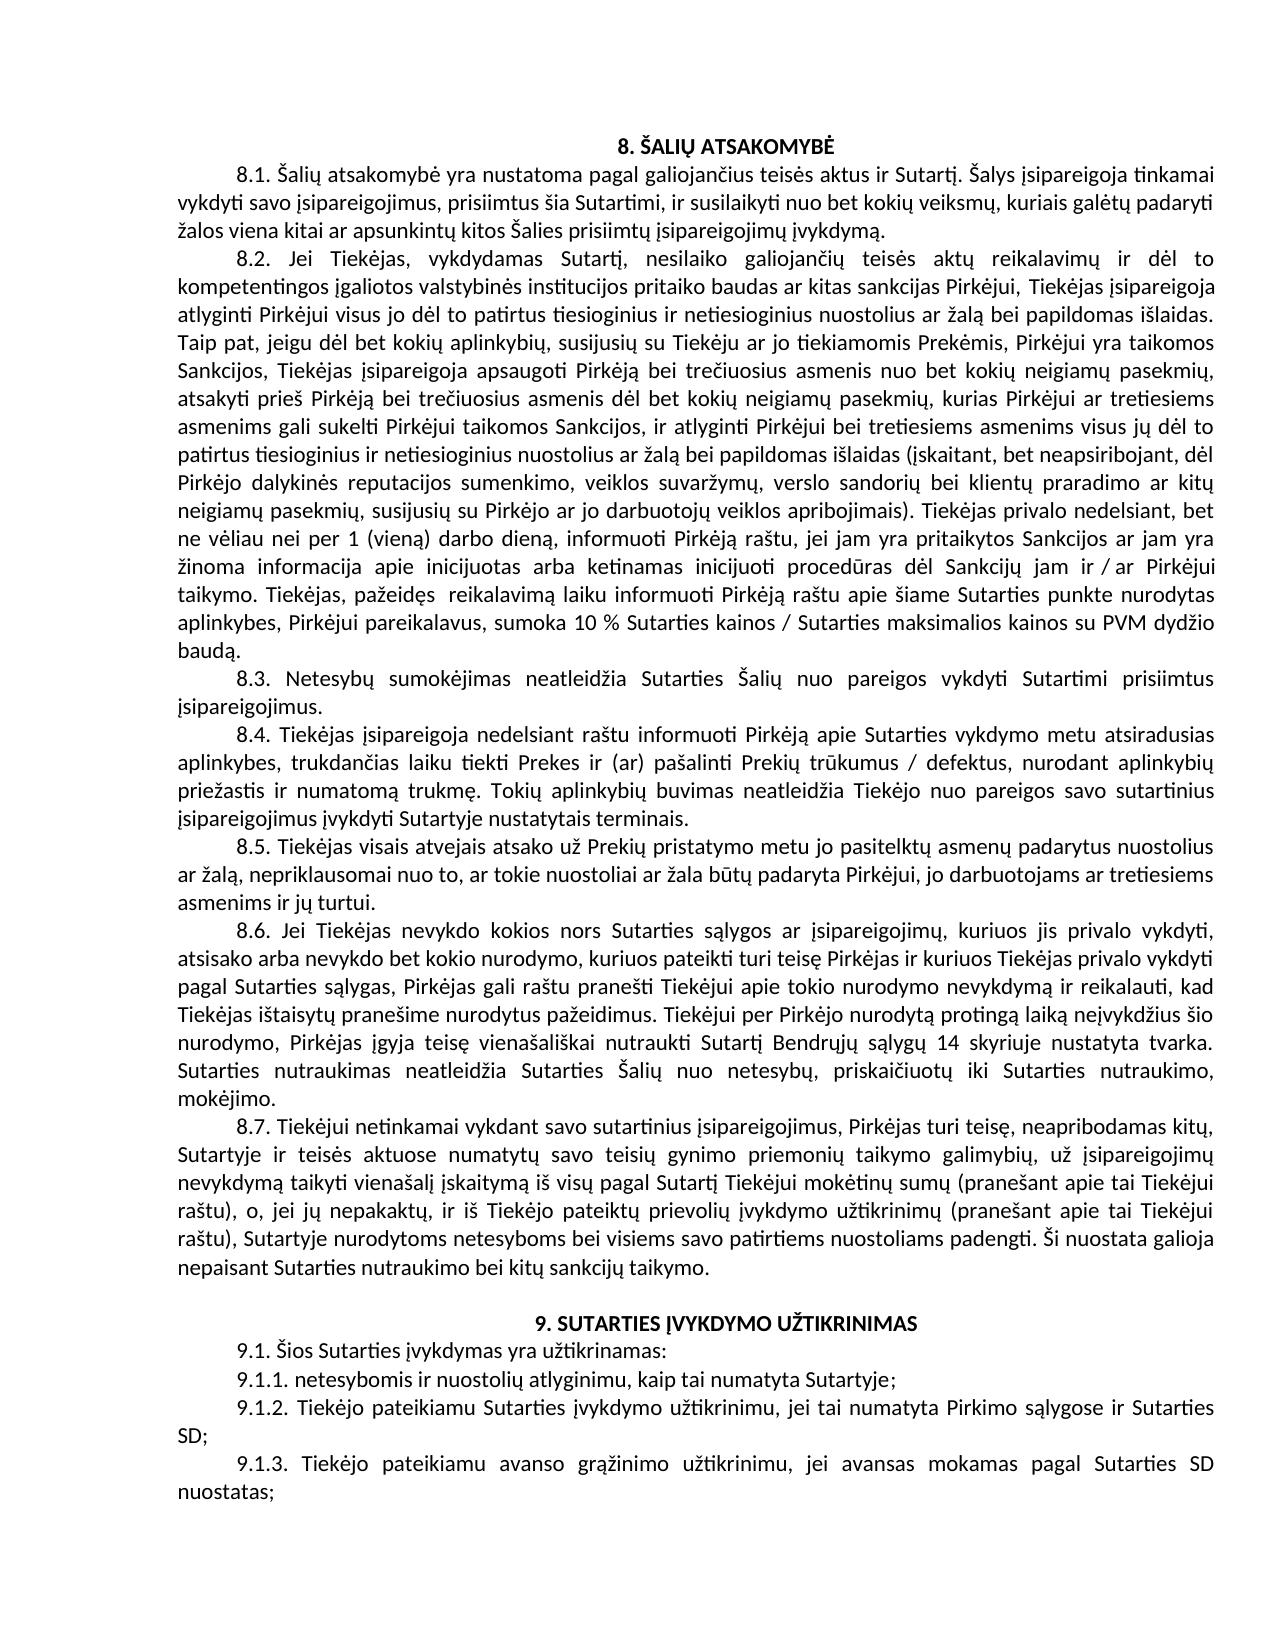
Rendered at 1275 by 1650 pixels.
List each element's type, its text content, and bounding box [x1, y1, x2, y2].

text 8.6. Jei Tiekėjas nevykdo kokios nors Sutarties sąlygos ar įsipareigojimų, kuriuos jis privalo vykdyti, atsisako arba nevykdo bet kokio nurodymo, kuriuos pateikti turi teisę Pirkėjas ir kuriuos Tiekėjas privalo vykdyti pagal Sutarties sąlygas, Pirkėjas gali raštu pranešti Tiekėjui apie tokio nurodymo nevykdymą ir reikalauti, kad Tiekėjas ištaisytų pranešime nurodytus pažeidimus. Tiekėjui per Pirkėjo nurodytą protingą laiką neįvykdžius šio nurodymo, Pirkėjas įgyja teisę vienašališkai nutraukti Sutartį Bendrųjų sąlygų 14 skyriuje nustatyta tvarka. Sutarties nutraukimas neatleidžia Sutarties Šalių nuo netesybų, priskaičiuotų iki Sutarties nutraukimo, mokėjimo. [177, 916, 1216, 1112]
text 8.2. Jei Tiekėjas, vykdydamas Sutartį, nesilaiko galiojančių teisės aktų reikalavimų ir dėl to kompetentingos įgaliotos valstybinės institucijos pritaiko baudas ar kitas sankcijas Pirkėjui, Tiekėjas įsipareigoja atlyginti Pirkėjui visus jo dėl to patirtus tiesioginius ir netiesioginius nuostolius ar žalą bei papildomas išlaidas. Taip pat, jeigu dėl bet kokių aplinkybių, susijusių su Tiekėju ar jo tiekiamomis Prekėmis, Pirkėjui yra taikomos Sankcijos, Tiekėjas įsipareigoja apsaugoti Pirkėją bei trečiuosius asmenis nuo bet kokių neigiamų pasekmių, atsakyti prieš Pirkėją bei trečiuosius asmenis dėl bet kokių neigiamų pasekmių, kurias Pirkėjui ar tretiesiems asmenims gali sukelti Pirkėjui taikomos Sankcijos, ir atlyginti Pirkėjui bei tretiesiems asmenims visus jų dėl to patirtus tiesioginius ir netiesioginius nuostolius ar žalą bei papildomas išlaidas (įskaitant, bet neapsiribojant, dėl Pirkėjo dalykinės reputacijos sumenkimo, veiklos suvaržymų, verslo sandorių bei klientų praradimo ar kitų neigiamų pasekmių, susijusių su Pirkėjo ar jo darbuotojų veiklos apribojimais). Tiekėjas privalo nedelsiant, bet ne vėliau nei per 1 (vieną) darbo dieną, informuoti Pirkėją raštu, jei jam yra pritaikytos Sankcijos ar jam yra žinoma informacija apie inicijuotas arba ketinamas inicijuoti procedūras dėl Sankcijų jam ir / ar Pirkėjui taikymo. Tiekėjas, pažeidęs reikalavimą laiku informuoti Pirkėją raštu apie šiame Sutarties punkte nurodytas aplinkybes, Pirkėjui pareikalavus, sumoka 10 % Sutarties kainos / Sutarties maksimalios kainos su PVM dydžio baudą. [177, 244, 1216, 664]
text 8.7. Tiekėjui netinkamai vykdant savo sutartinius įsipareigojimus, Pirkėjas turi teisę, neapribodamas kitų, Sutartyje ir teisės aktuose numatytų savo teisių gynimo priemonių taikymo galimybių, už įsipareigojimų nevykdymą taikyti vienašalį įskaitymą iš visų pagal Sutartį Tiekėjui mokėtinų sumų (pranešant apie tai Tiekėjui raštu), o, jei jų nepakaktų, ir iš Tiekėjo pateiktų prievolių įvykdymo užtikrinimų (pranešant apie tai Tiekėjui raštu), Sutartyje nurodytoms netesyboms bei visiems savo patirtiems nuostoliams padengti. Ši nuostata galioja nepaisant Sutarties nutraukimo bei kitų sankcijų taikymo. [177, 1112, 1216, 1281]
text 9.1. Šios Sutarties įvykdymas yra užtikrinamas: [177, 1337, 1216, 1365]
text 8.3. Netesybų sumokėjimas neatleidžia Sutarties Šalių nuo pareigos vykdyti Sutartimi prisiimtus įsipareigojimus. [177, 664, 1216, 720]
text 8.5. Tiekėjas visais atvejais atsako už Prekių pristatymo metu jo pasitelktų asmenų padarytus nuostolius ar žalą, nepriklausomai nuo to, ar tokie nuostoliai ar žala būtų padaryta Pirkėjui, jo darbuotojams ar tretiesiems asmenims ir jų turtui. [177, 832, 1216, 916]
text 9. SUTARTIES ĮVYKDYMO UŽTIKRINIMAS [177, 1309, 1216, 1337]
text 9.1.2. Tiekėjo pateikiamu Sutarties įvykdymo užtikrinimu, jei tai numatyta Pirkimo sąlygose ir Sutarties SD; [177, 1393, 1216, 1449]
text 9.1.1. netesybomis ir nuostolių atlyginimu, kaip tai numatyta Sutartyje; [177, 1365, 1216, 1393]
text 9.1.3. Tiekėjo pateikiamu avanso grąžinimo užtikrinimu, jei avansas mokamas pagal Sutarties SD nuostatas; [177, 1449, 1216, 1505]
text 8.1. Šalių atsakomybė yra nustatoma pagal galiojančius teisės aktus ir Sutartį. Šalys įsipareigoja tinkamai vykdyti savo įsipareigojimus, prisiimtus šia Sutartimi, ir susilaikyti nuo bet kokių veiksmų, kuriais galėtų padaryti žalos viena kitai ar apsunkintų kitos Šalies prisiimtų įsipareigojimų įvykdymą. [177, 160, 1216, 244]
text 8.4. Tiekėjas įsipareigoja nedelsiant raštu informuoti Pirkėją apie Sutarties vykdymo metu atsiradusias aplinkybes, trukdančias laiku tiekti Prekes ir (ar) pašalinti Prekių trūkumus / defektus, nurodant aplinkybių priežastis ir numatomą trukmę. Tokių aplinkybių buvimas neatleidžia Tiekėjo nuo pareigos savo sutartinius įsipareigojimus įvykdyti Sutartyje nustatytais terminais. [177, 720, 1216, 832]
text 8. ŠALIŲ ATSAKOMYBĖ [177, 132, 1216, 160]
